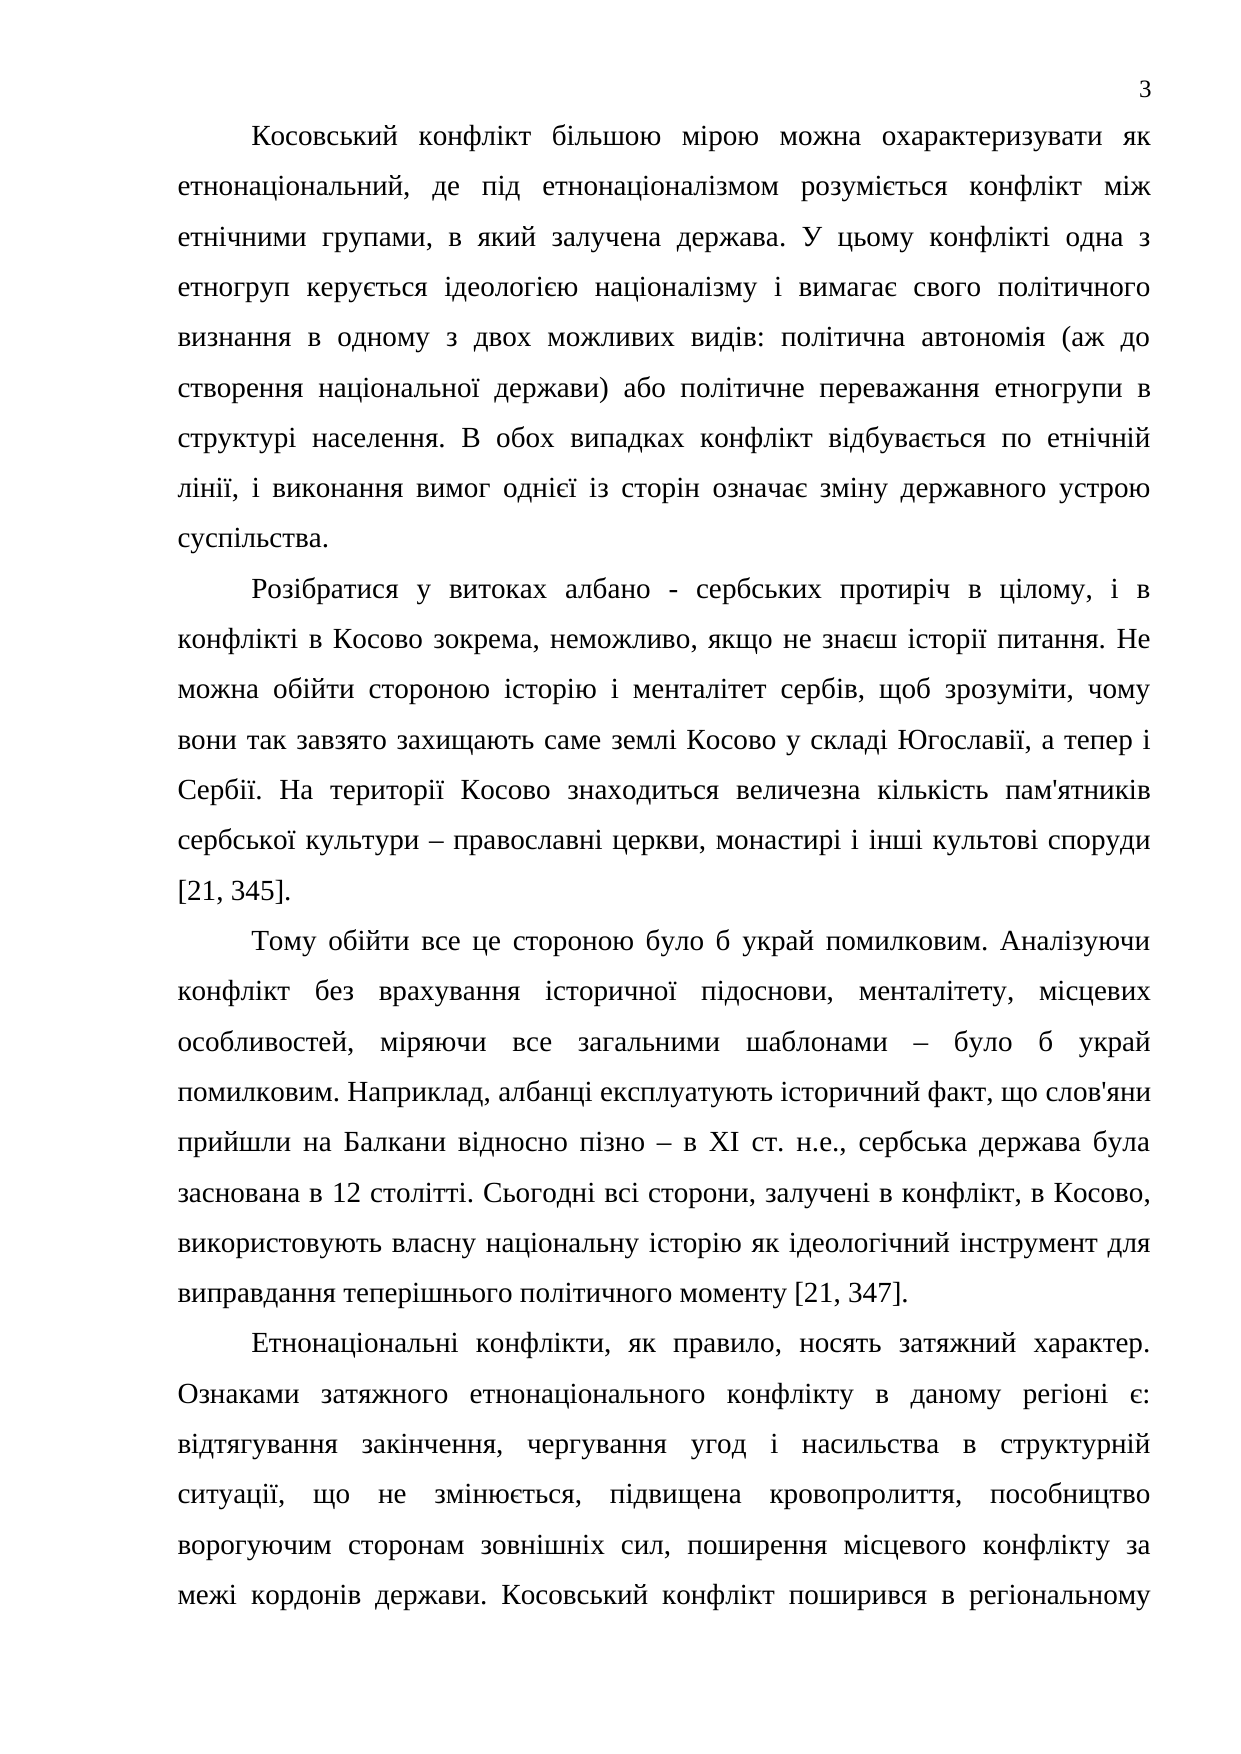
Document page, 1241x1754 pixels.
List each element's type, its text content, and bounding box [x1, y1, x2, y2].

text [177, 1326, 1152, 1611]
text Тому обійти все це стороною було б украй помилковим. Аналізуючи конфлікт без врахування історичної підоснови, менталітету, місцевих особливостей, міряючи все загальними шаблонами – було б украй помилковим. Наприклад, албанці експлуатують історичний факт, що слов'яни прийшли на Балкани відносно пізно – в ХІ ст. н.е., сербська держава була заснована в 12 столітті. Сьогодні всі сторони, залучені в конфлікт, в Косово, використовують власну національну історію як ідеологічний інструмент для виправдання теперішнього політичного моменту [21, 347]. [177, 923, 1152, 1309]
text Косовський конфлікт більшою мірою можна охарактеризувати як етнонаціональний, де під етнонаціоналізмом розуміється конфлікт між етнічними групами, в який залучена держава. У цьому конфлікті одна з етногруп керується ідеологією націоналізму і вимагає свого політичного визнання в одному з двох можливих видів: політична автономія (аж до створення національної держави) або політичне переважання етногрупи в структурі населення. В обох випадках конфлікт відбувається по етнічній лінії, і виконання вимог однієї із сторін означає зміну державного устрою суспільства. [177, 118, 1152, 554]
text Розібратися у витоках албано - сербських протиріч в цілому, і в конфлікті в Косово зокрема, неможливо, якщо не знаєш історії питання. Не можна обійти стороною історію і менталітет сербів, щоб зрозуміти, чому вони так завзято захищають саме землі Косово у складі Югославії, а тепер і Сербії. На території Косово знаходиться величезна кількість пам'ятників сербської культури – православні церкви, монастирі і інші культові споруди [21, 345]. [177, 571, 1152, 906]
